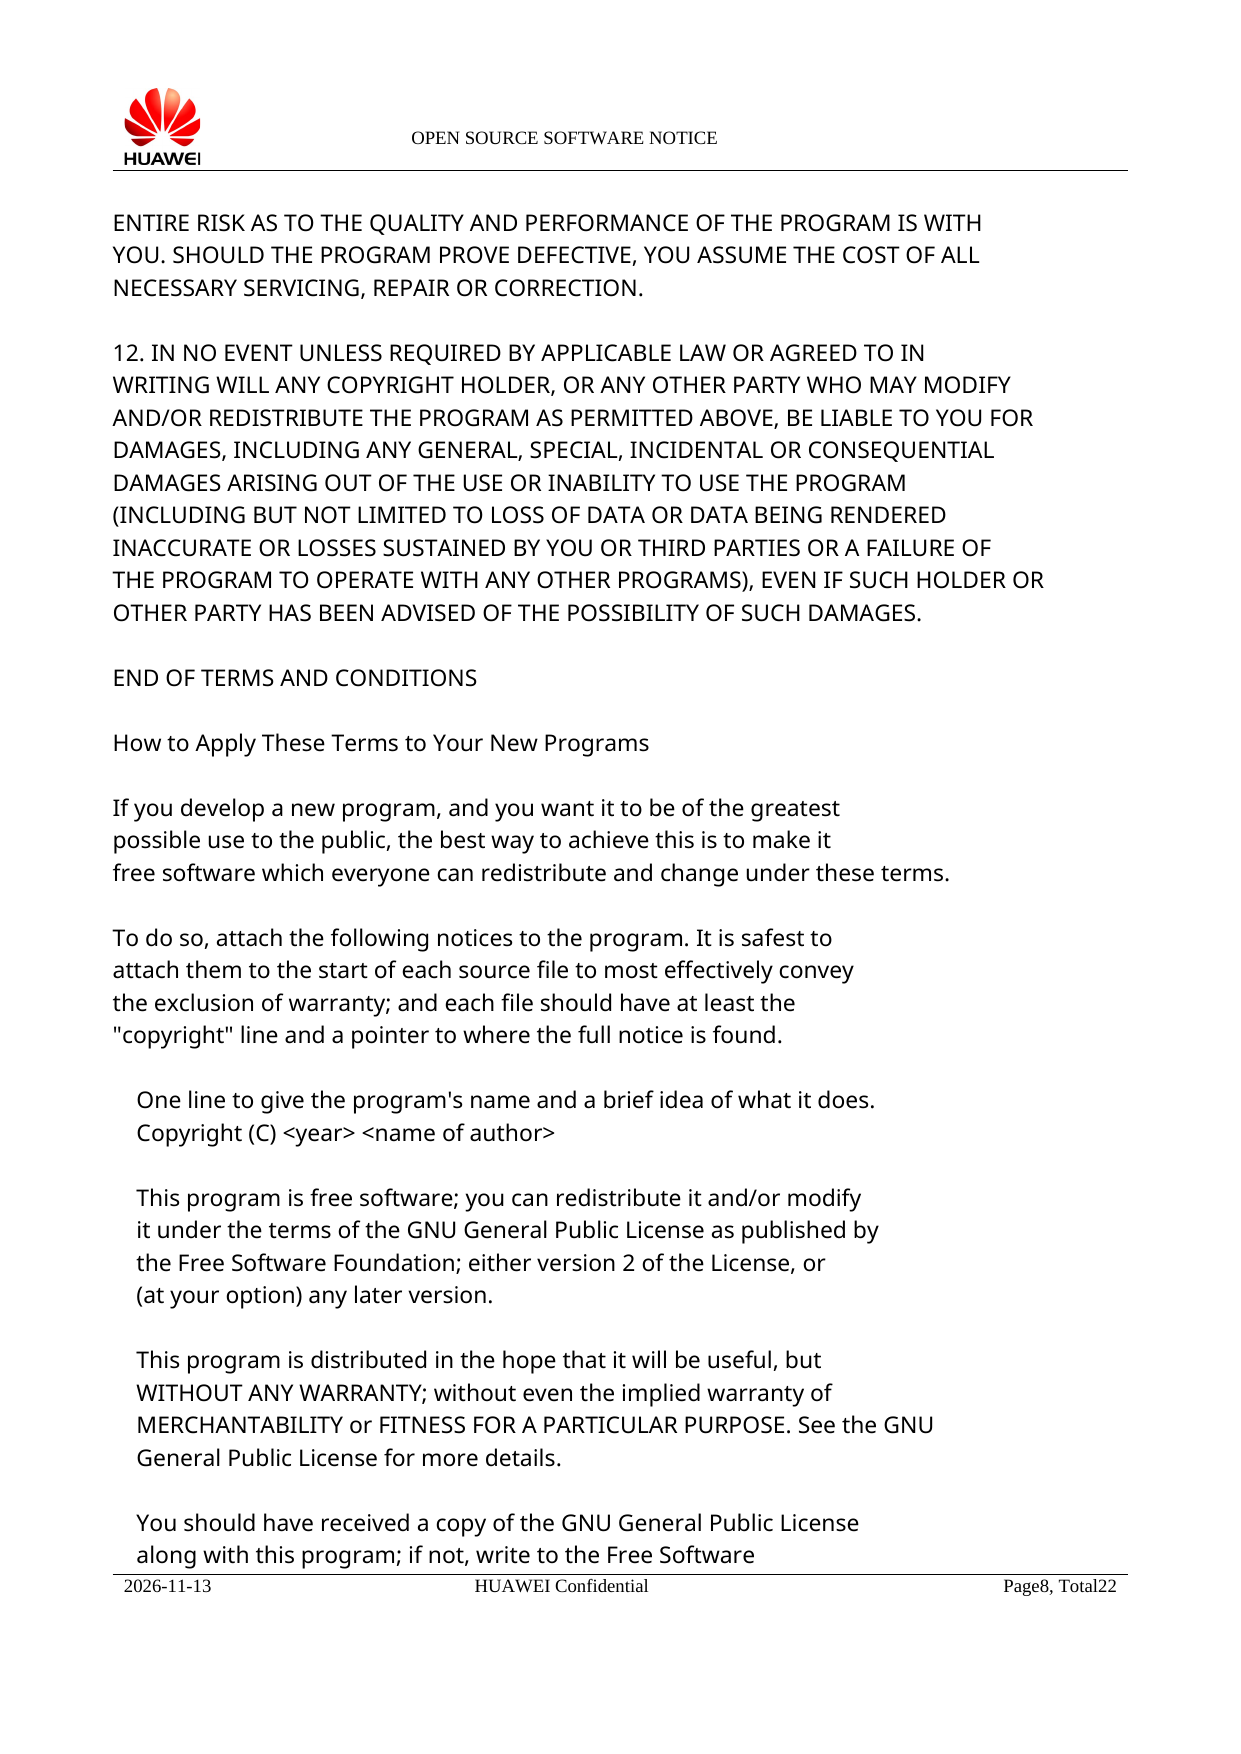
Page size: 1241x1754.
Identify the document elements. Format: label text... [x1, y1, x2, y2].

text This program is distributed in the hope that it will be useful, but [112, 1344, 1128, 1376]
text possible use to the public, the best way to achieve this is to make it [112, 824, 1128, 856]
picture [124, 88, 201, 165]
text YOU. SHOULD THE PROGRAM PROVE DEFECTIVE, YOU ASSUME THE COST OF ALL [112, 239, 1128, 271]
text END OF TERMS AND CONDITIONS [112, 661, 1128, 694]
text attach them to the start of each source file to most effectively convey [112, 954, 1128, 986]
text OTHER PARTY HAS BEEN ADVISED OF THE POSSIBILITY OF SUCH DAMAGES. [112, 596, 1128, 629]
text ENTIRE RISK AS TO THE QUALITY AND PERFORMANCE OF THE PROGRAM IS WITH [112, 206, 1128, 239]
text 12. IN NO EVENT UNLESS REQUIRED BY APPLICABLE LAW OR AGREED TO IN [112, 336, 1128, 369]
text WRITING WILL ANY COPYRIGHT HOLDER, OR ANY OTHER PARTY WHO MAY MODIFY [112, 369, 1128, 401]
text General Public License for more details. [112, 1441, 1128, 1474]
text THE PROGRAM TO OPERATE WITH ANY OTHER PROGRAMS), EVEN IF SUCH HOLDER OR [112, 564, 1128, 596]
text How to Apply These Terms to Your New Programs [112, 726, 1128, 759]
text DAMAGES ARISING OUT OF THE USE OR INABILITY TO USE THE PROGRAM [112, 466, 1128, 499]
text WITHOUT ANY WARRANTY; without even the implied warranty of [112, 1376, 1128, 1409]
text Copyright (C) <year> <name of author> [112, 1116, 1128, 1149]
text This program is free software; you can redistribute it and/or modify [112, 1181, 1128, 1214]
text One line to give the program's name and a brief idea of what it does. [112, 1084, 1128, 1116]
text NECESSARY SERVICING, REPAIR OR CORRECTION. [112, 271, 1128, 304]
text DAMAGES, INCLUDING ANY GENERAL, SPECIAL, INCIDENTAL OR CONSEQUENTIAL [112, 434, 1128, 466]
text MERCHANTABILITY or FITNESS FOR A PARTICULAR PURPOSE. See the GNU [112, 1409, 1128, 1441]
text the Free Software Foundation; either version 2 of the License, or [112, 1246, 1128, 1279]
text AND/OR REDISTRIBUTE THE PROGRAM AS PERMITTED ABOVE, BE LIABLE TO YOU FOR [112, 401, 1128, 434]
text it under the terms of the GNU General Public License as published by [112, 1214, 1128, 1246]
text If you develop a new program, and you want it to be of the greatest [112, 791, 1128, 824]
text "copyright" line and a pointer to where the full notice is found. [112, 1019, 1128, 1051]
text To do so, attach the following notices to the program. It is safest to [112, 921, 1128, 954]
text the exclusion of warranty; and each file should have at least the [112, 986, 1128, 1019]
text INACCURATE OR LOSSES SUSTAINED BY YOU OR THIRD PARTIES OR A FAILURE OF [112, 531, 1128, 564]
text (INCLUDING BUT NOT LIMITED TO LOSS OF DATA OR DATA BEING RENDERED [112, 499, 1128, 531]
text free software which everyone can redistribute and change under these terms. [112, 856, 1128, 889]
text You should have received a copy of the GNU General Public License [112, 1506, 1128, 1539]
text (at your option) any later version. [112, 1279, 1128, 1311]
text along with this program; if not, write to the Free Software [112, 1539, 1128, 1571]
